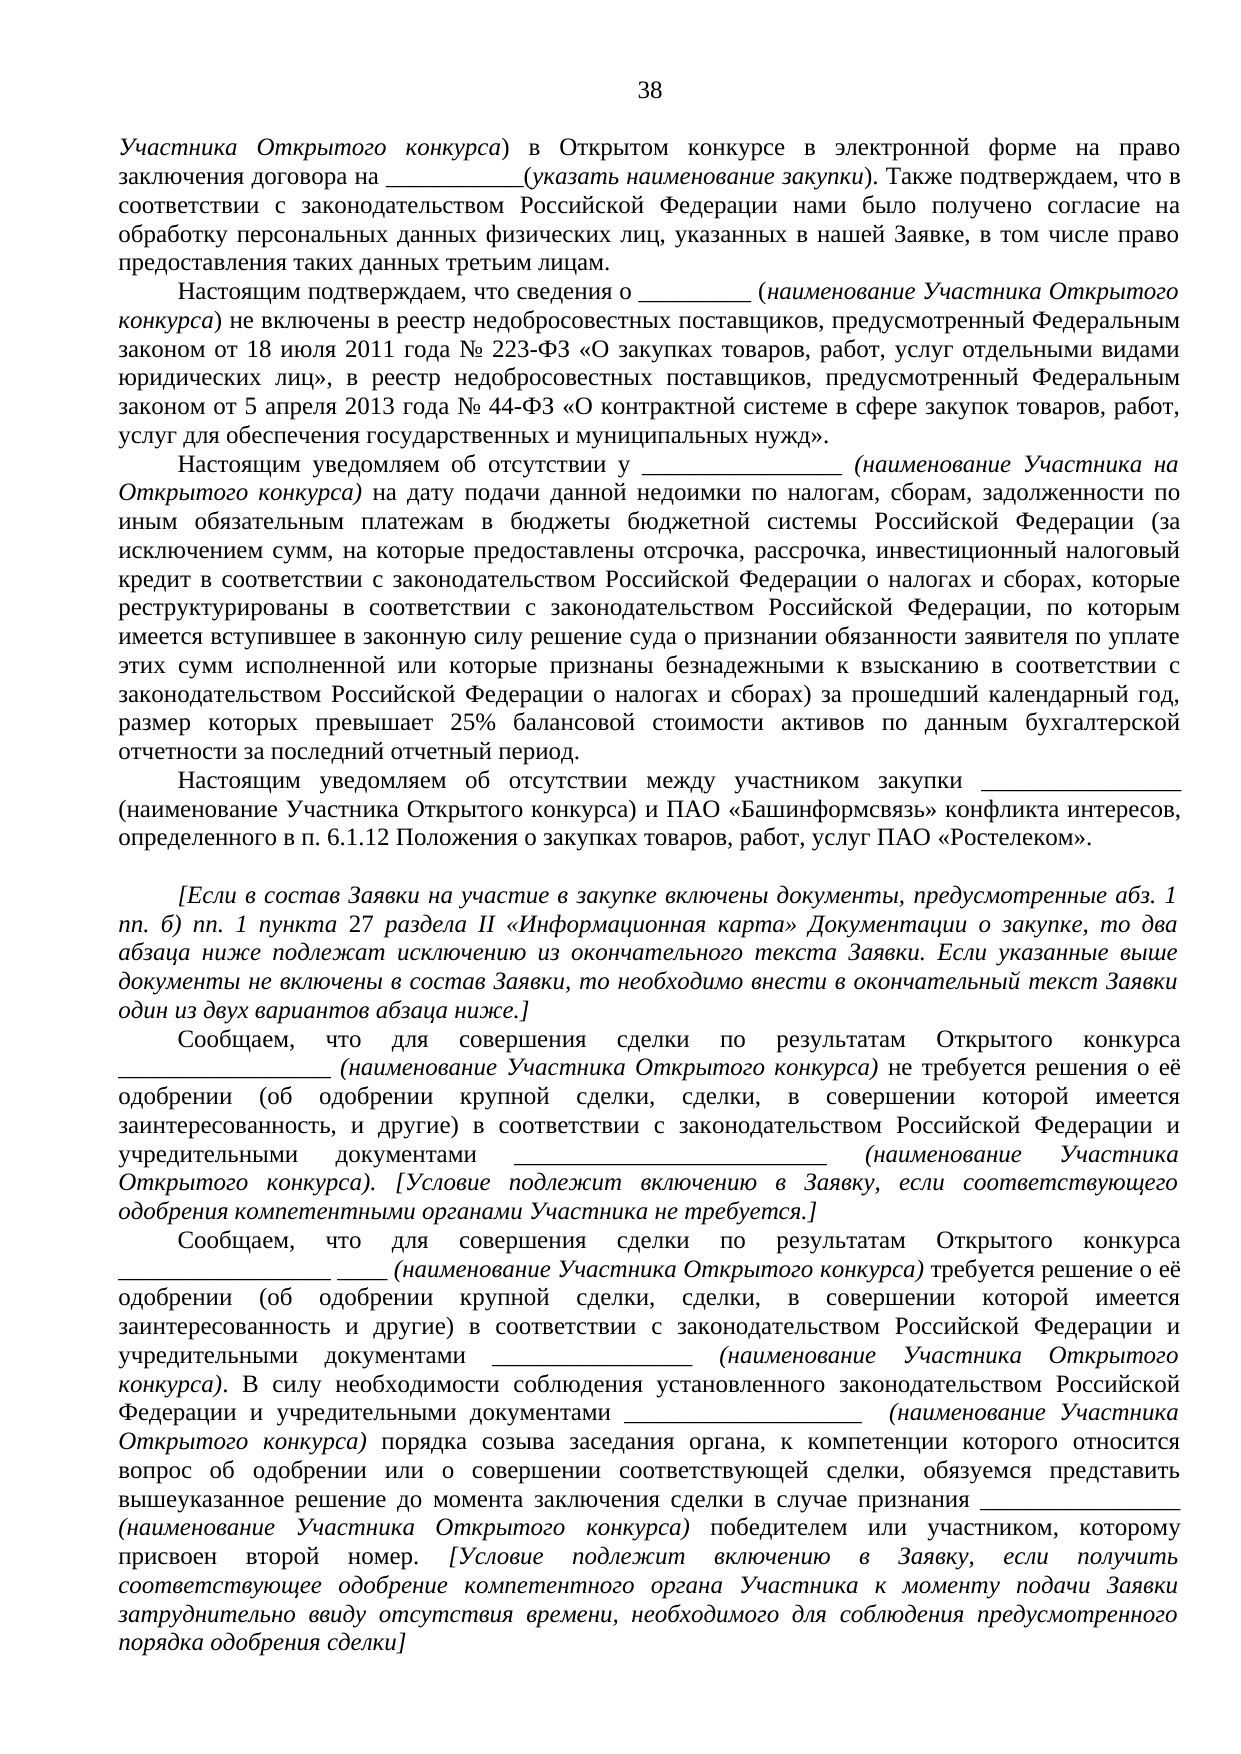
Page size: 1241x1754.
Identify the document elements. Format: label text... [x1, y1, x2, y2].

text Настоящим уведомляем об отсутствии между участником закупки ________________ (наименование Участника Открытого конкурса) и ПАО «Башинформсвязь» конфликта интересов, определенного в п. 6.1.12 Положения о закупках товаров, работ, услуг ПАО «Ростелеком». [118, 765, 1181, 851]
text Настоящим подтверждаем, что сведения о _________ (наименование Участника Открытого конкурса) не включены в реестр недобросовестных поставщиков, предусмотренный Федеральным законом от 18 июля 2011 года № 223-ФЗ «О закупках товаров, работ, услуг отдельными видами юридических лиц», в реестр недобросовестных поставщиков, предусмотренный Федеральным законом от 5 апреля 2013 года № 44-ФЗ «О контрактной системе в сфере закупок товаров, работ, услуг для обеспечения государственных и муниципальных нужд». [118, 276, 1181, 449]
text [Если в состав Заявки на участие в закупке включены документы, предусмотренные абз. 1 пп. б) пп. 1 пункта 27 раздела II «Информационная карта» Документации о закупке, то два абзаца ниже подлежат исключению из окончательного текста Заявки. Если указанные выше документы не включены в состав Заявки, то необходимо внести в окончательный текст Заявки один из двух вариантов абзаца ниже.] [118, 880, 1181, 1024]
text Сообщаем, что для совершения сделки по результатам Открытого конкурса _________________ (наименование Участника Открытого конкурса) не требуется решения о её одобрении (об одобрении крупной сделки, сделки, в совершении которой имеется заинтересованность, и другие) в соответствии с законодательством Российской Федерации и учредительными документами _________________________ (наименование Участника Открытого конкурса). [Условие подлежит включению в Заявку, если соответствующего одобрения компетентными органами Участника не требуется.] [118, 1024, 1181, 1225]
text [118, 132, 1181, 276]
text Настоящим уведомляем об отсутствии у ________________ (наименование Участника на Открытого конкурса) на дату подачи данной недоимки по налогам, сборам, задолженности по иным обязательным платежам в бюджеты бюджетной системы Российской Федерации (за исключением сумм, на которые предоставлены отсрочка, рассрочка, инвестиционный налоговый кредит в соответствии с законодательством Российской Федерации о налогах и сборах, которые реструктурированы в соответствии с законодательством Российской Федерации, по которым имеется вступившее в законную силу решение суда о признании обязанности заявителя по уплате этих сумм исполненной или которые признаны безнадежными к взысканию в соответствии с законодательством Российской Федерации о налогах и сборах) за прошедший календарный год, размер которых превышает 25% балансовой стоимости активов по данным бухгалтерской отчетности за последний отчетный период. [118, 449, 1181, 765]
text Сообщаем, что для совершения сделки по результатам Открытого конкурса _________________ ____ (наименование Участника Открытого конкурса) требуется решение о её одобрении (об одобрении крупной сделки, сделки, в совершении которой имеется заинтересованность и другие) в соответствии с законодательством Российской Федерации и учредительными документами ________________ (наименование Участника Открытого конкурса). В силу необходимости соблюдения установленного законодательством Российской Федерации и учредительными документами ___________________ (наименование Участника Открытого конкурса) порядка созыва заседания органа, к компетенции которого относится вопрос об одобрении или о совершении соответствующей сделки, обязуемся представить вышеуказанное решение до момента заключения сделки в случае признания ________________ (наименование Участника Открытого конкурса) победителем или участником, которому присвоен второй номер. [Условие подлежит включению в Заявку, если получить соответствующее одобрение компетентного органа Участника к моменту подачи Заявки затруднительно ввиду отсутствия времени, необходимого для соблюдения предусмотренного порядка одобрения сделки] [118, 1225, 1181, 1656]
